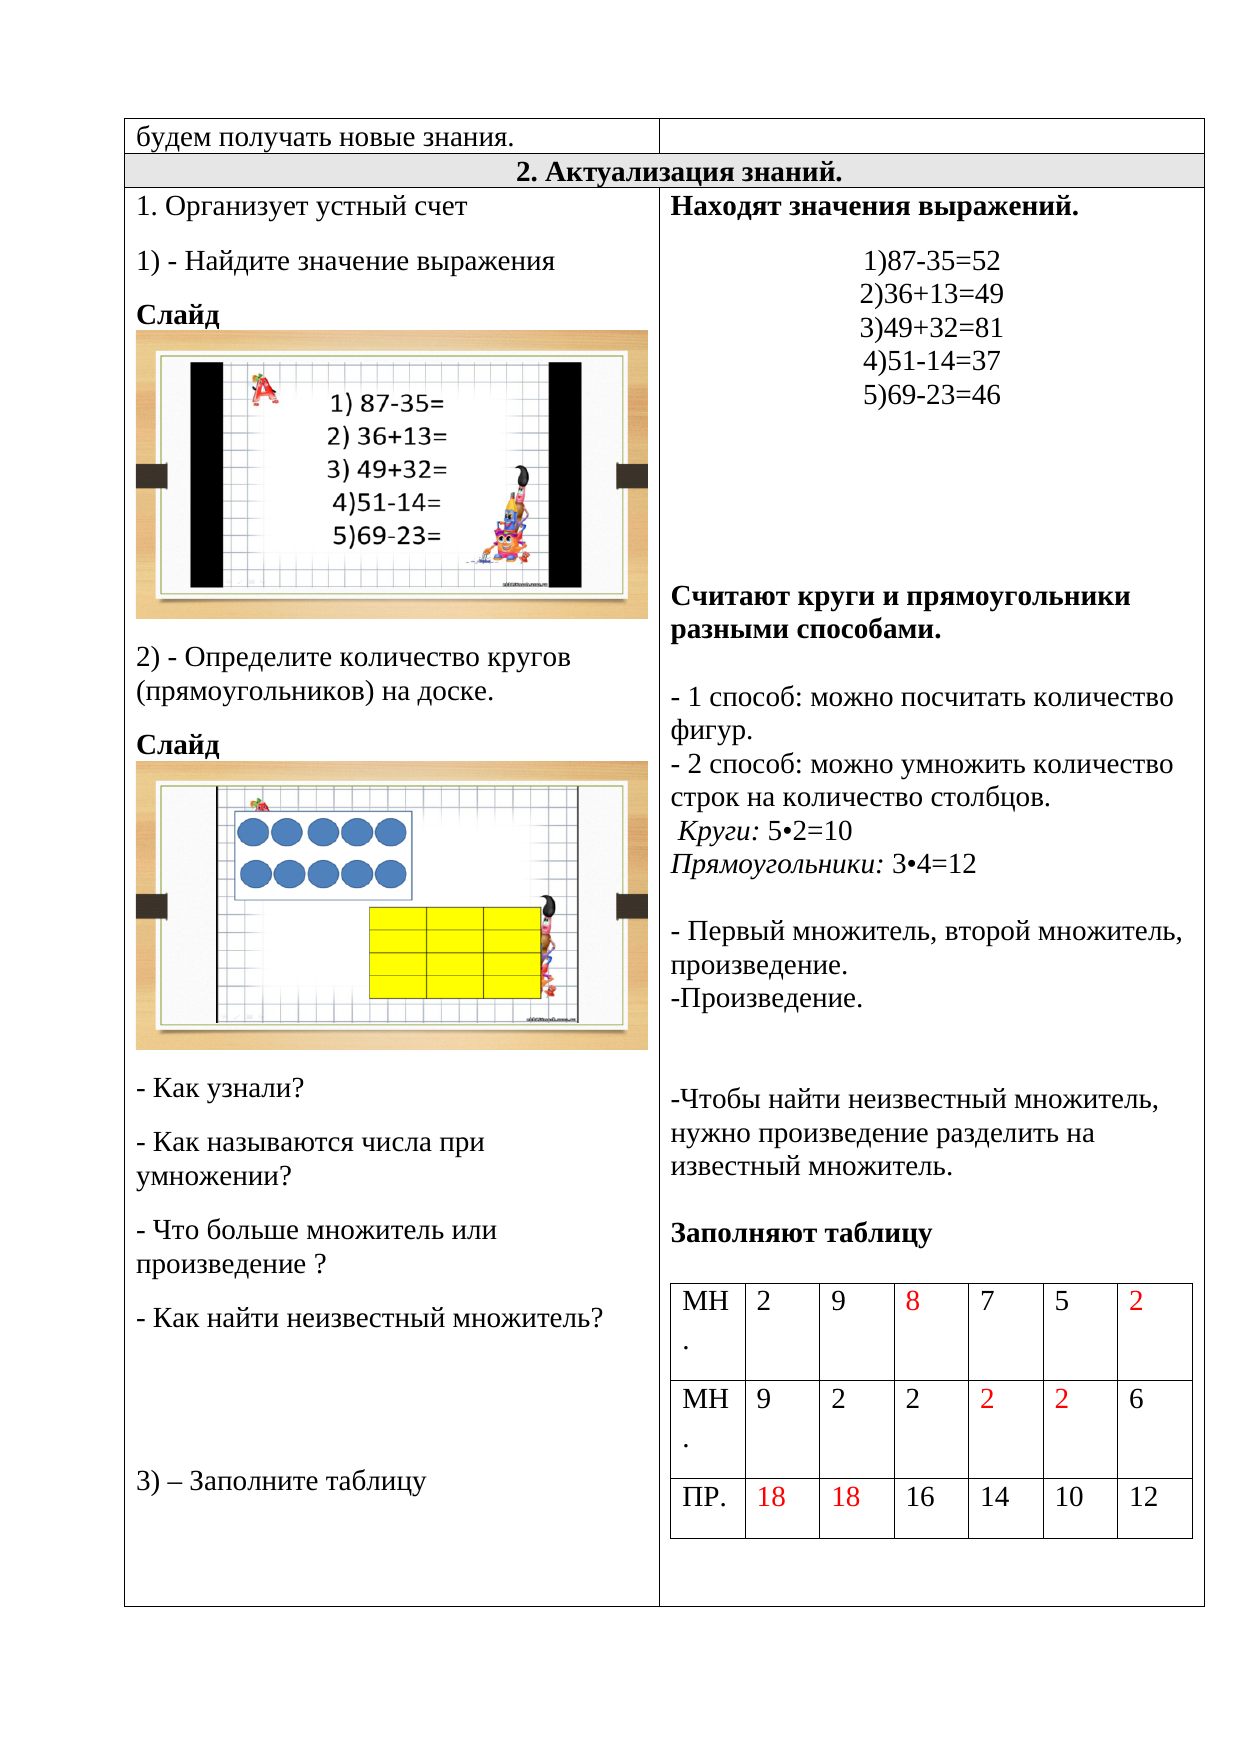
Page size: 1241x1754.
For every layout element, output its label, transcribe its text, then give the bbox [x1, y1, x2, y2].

table_cell 2. Актуализация знаний. [125, 154, 1204, 187]
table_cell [660, 119, 1204, 153]
picture [135, 761, 648, 1050]
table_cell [660, 188, 1204, 1606]
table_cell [125, 119, 659, 153]
picture [135, 330, 648, 619]
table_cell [125, 188, 659, 1606]
